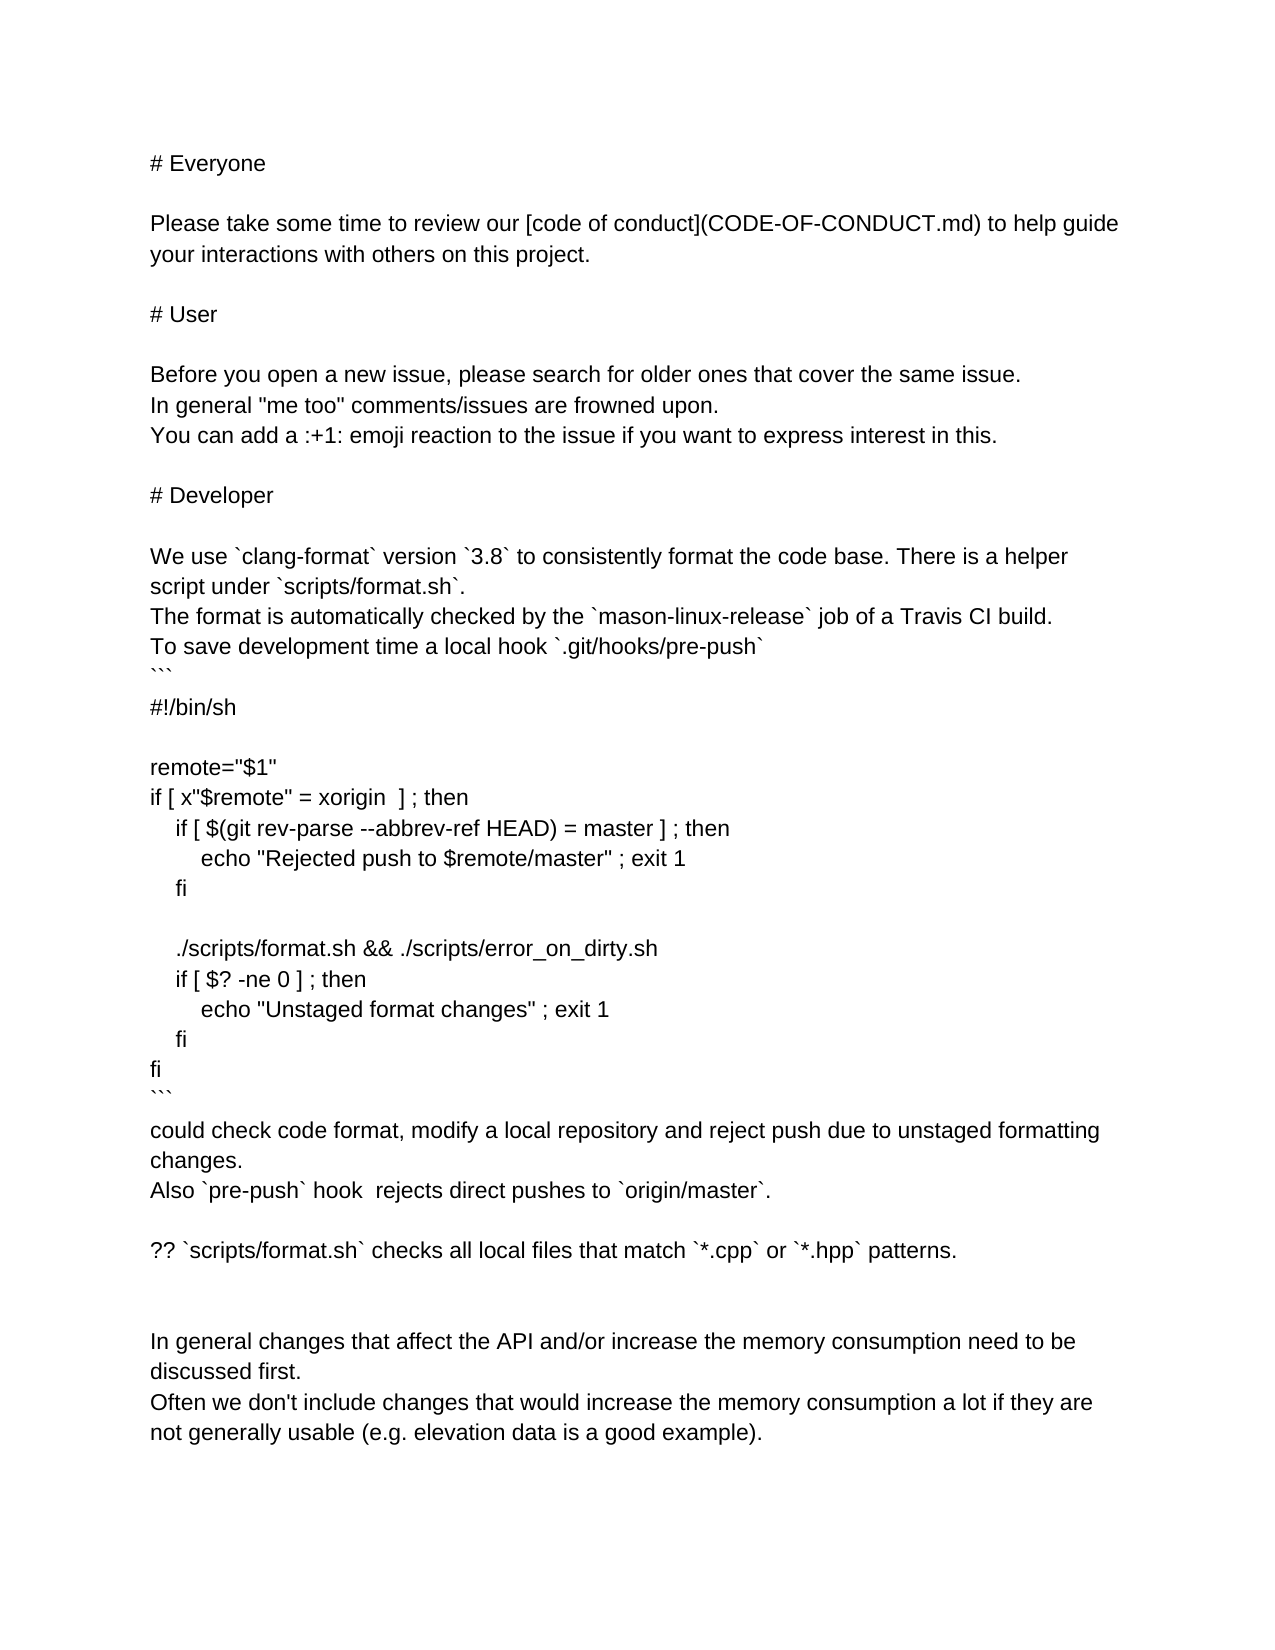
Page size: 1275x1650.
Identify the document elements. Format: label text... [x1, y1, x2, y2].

text # Developer [150, 482, 1125, 509]
text # User [150, 301, 1125, 327]
text ./scripts/format.sh && ./scripts/error_on_dirty.sh [150, 935, 1125, 962]
text if [ $? -ne 0 ] ; then [150, 966, 1125, 992]
text echo "Unstaged format changes" ; exit 1 [150, 996, 1125, 1022]
text Please take some time to review our [code of conduct](CODE-OF-CONDUCT.md) to help guide your interactions with others on this project. [150, 210, 1125, 267]
text We use `clang-format` version `3.8` to consistently format the code base. There is a helper script under `scripts/format.sh`. [150, 543, 1125, 599]
text could check code format, modify a local repository and reject push due to unstaged formatting changes. [150, 1117, 1125, 1173]
text if [ $(git rev-parse --abbrev-ref HEAD) = master ] ; then [150, 814, 1125, 841]
text fi [150, 1026, 1125, 1052]
text ?? `scripts/format.sh` checks all local files that match `*.cpp` or `*.hpp` patterns. [150, 1237, 1125, 1264]
text if [ x"$remote" = xorigin ] ; then [150, 784, 1125, 811]
text # Everyone [150, 150, 1125, 176]
text #!/bin/sh [150, 694, 1125, 720]
text echo "Rejected push to $remote/master" ; exit 1 [150, 845, 1125, 871]
text fi [150, 1056, 1125, 1083]
text The format is automatically checked by the `mason-linux-release` job of a Travis CI build. [150, 603, 1125, 629]
text ``` [150, 1086, 1125, 1113]
text remote="$1" [150, 754, 1125, 781]
text fi [150, 875, 1125, 901]
text ``` [150, 663, 1125, 690]
text In general changes that affect the API and/or increase the memory consumption need to be discussed first. [150, 1328, 1125, 1385]
text You can add a :+1: emoji reaction to the issue if you want to express interest in this. [150, 422, 1125, 448]
text Also `pre-push` hook rejects direct pushes to `origin/master`. [150, 1177, 1125, 1203]
text In general "me too" comments/issues are frowned upon. [150, 392, 1125, 418]
text Before you open a new issue, please search for older ones that cover the same issue. [150, 361, 1125, 388]
text Often we don't include changes that would increase the memory consumption a lot if they are not generally usable (e.g. elevation data is a good example). [150, 1388, 1125, 1445]
text To save development time a local hook `.git/hooks/pre-push` [150, 633, 1125, 660]
